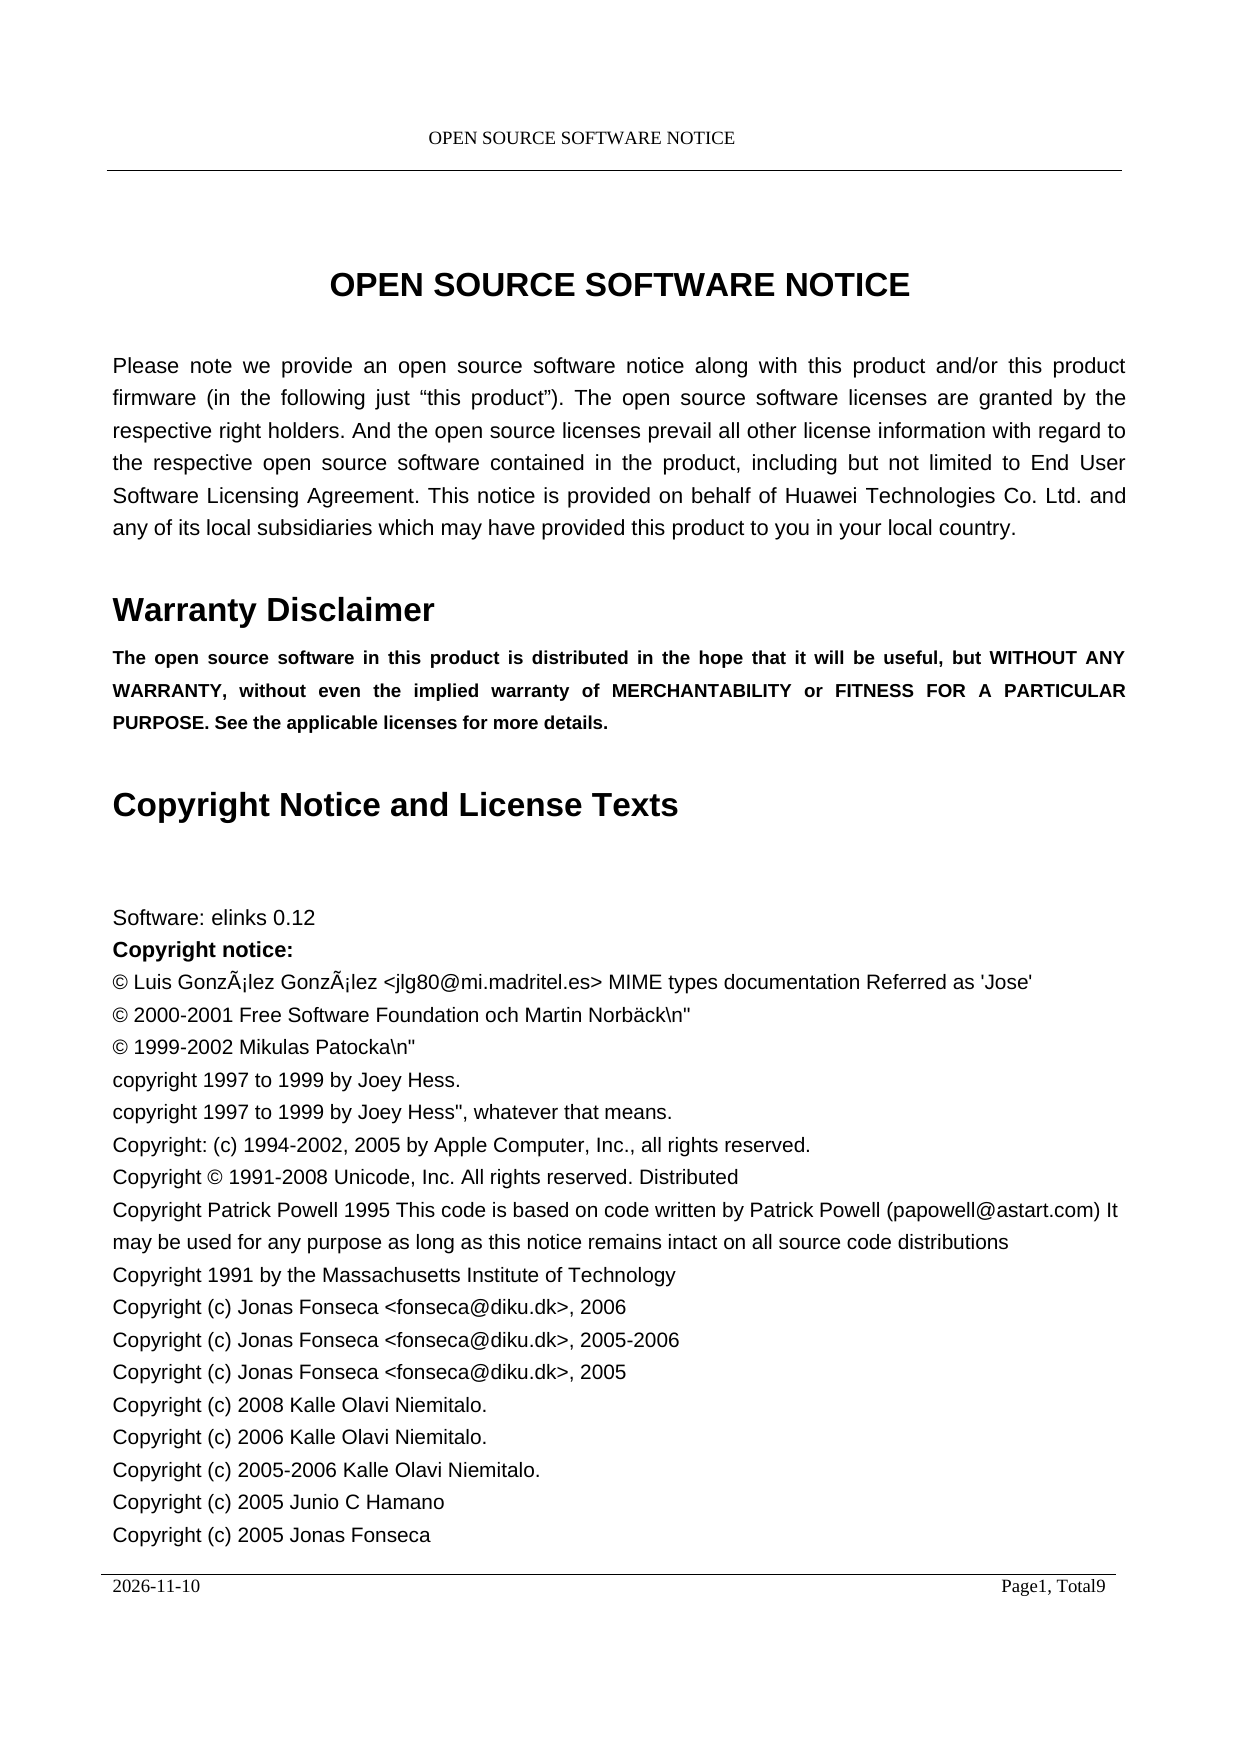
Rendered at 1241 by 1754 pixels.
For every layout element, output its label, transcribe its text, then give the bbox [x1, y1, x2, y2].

text Copyright 1991 by the Massachusetts Institute of Technology [112, 1258, 1128, 1291]
text Copyright (c) 2005 Junio C Hamano [112, 1486, 1128, 1518]
text Copyright (c) Jonas Fonseca <fonseca@diku.dk>, 2005 [112, 1356, 1128, 1388]
text Copyright (c) 2005-2006 Kalle Olavi Niemitalo. [112, 1453, 1128, 1486]
text copyright 1997 to 1999 by Joey Hess", whatever that means. [112, 1096, 1128, 1128]
text Copyright Notice and License Texts [112, 771, 1128, 836]
text Please note we provide an open source software notice along with this product and/or this product firmware (in the following just “this product”). The open source software licenses are granted by the respective right holders. And the open source licenses prevail all other license information with regard to the respective open source software contained in the product, including but not limited to End User Software Licensing Agreement. This notice is provided on behalf of Huawei Technologies Co. Ltd. and any of its local subsidiaries which may have provided this product to you in your local country. [112, 349, 1128, 544]
text © Luis GonzÃ¡lez GonzÃ¡lez <jlg80@mi.madritel.es> MIME types documentation Referred as 'Jose' [112, 966, 1128, 998]
text Copyright (c) Jonas Fonseca <fonseca@diku.dk>, 2005-2006 [112, 1323, 1128, 1356]
text © 2000-2001 Free Software Foundation och Martin Norbäck\n" [112, 998, 1128, 1031]
text Warranty Disclaimer [112, 576, 1128, 641]
text Copyright (c) 2005 Jonas Fonseca [112, 1518, 1128, 1551]
text The open source software in this product is distributed in the hope that it will be useful, but WITHOUT ANY WARRANTY, without even the implied warranty of MERCHANTABILITY or FITNESS FOR A PARTICULAR PURPOSE. See the applicable licenses for more details. [112, 641, 1128, 739]
text Copyright: (c) 1994-2002, 2005 by Apple Computer, Inc., all rights reserved. [112, 1128, 1128, 1161]
text Copyright (c) Jonas Fonseca <fonseca@diku.dk>, 2006 [112, 1291, 1128, 1323]
text copyright 1997 to 1999 by Joey Hess. [112, 1063, 1128, 1096]
text © 1999-2002 Mikulas Patocka\n" [112, 1031, 1128, 1063]
text OPEN SOURCE SOFTWARE NOTICE [112, 251, 1128, 316]
text Copyright (c) 2006 Kalle Olavi Niemitalo. [112, 1421, 1128, 1453]
text Software: elinks 0.12 [112, 901, 1128, 933]
text Copyright Patrick Powell 1995 This code is based on code written by Patrick Powell (papowell@astart.com) It may be used for any purpose as long as this notice remains intact on all source code distributions [112, 1193, 1128, 1258]
text Copyright © 1991-2008 Unicode, Inc. All rights reserved. Distributed [112, 1161, 1128, 1193]
text Copyright (c) 2008 Kalle Olavi Niemitalo. [112, 1388, 1128, 1421]
text Copyright notice: [112, 933, 1128, 966]
